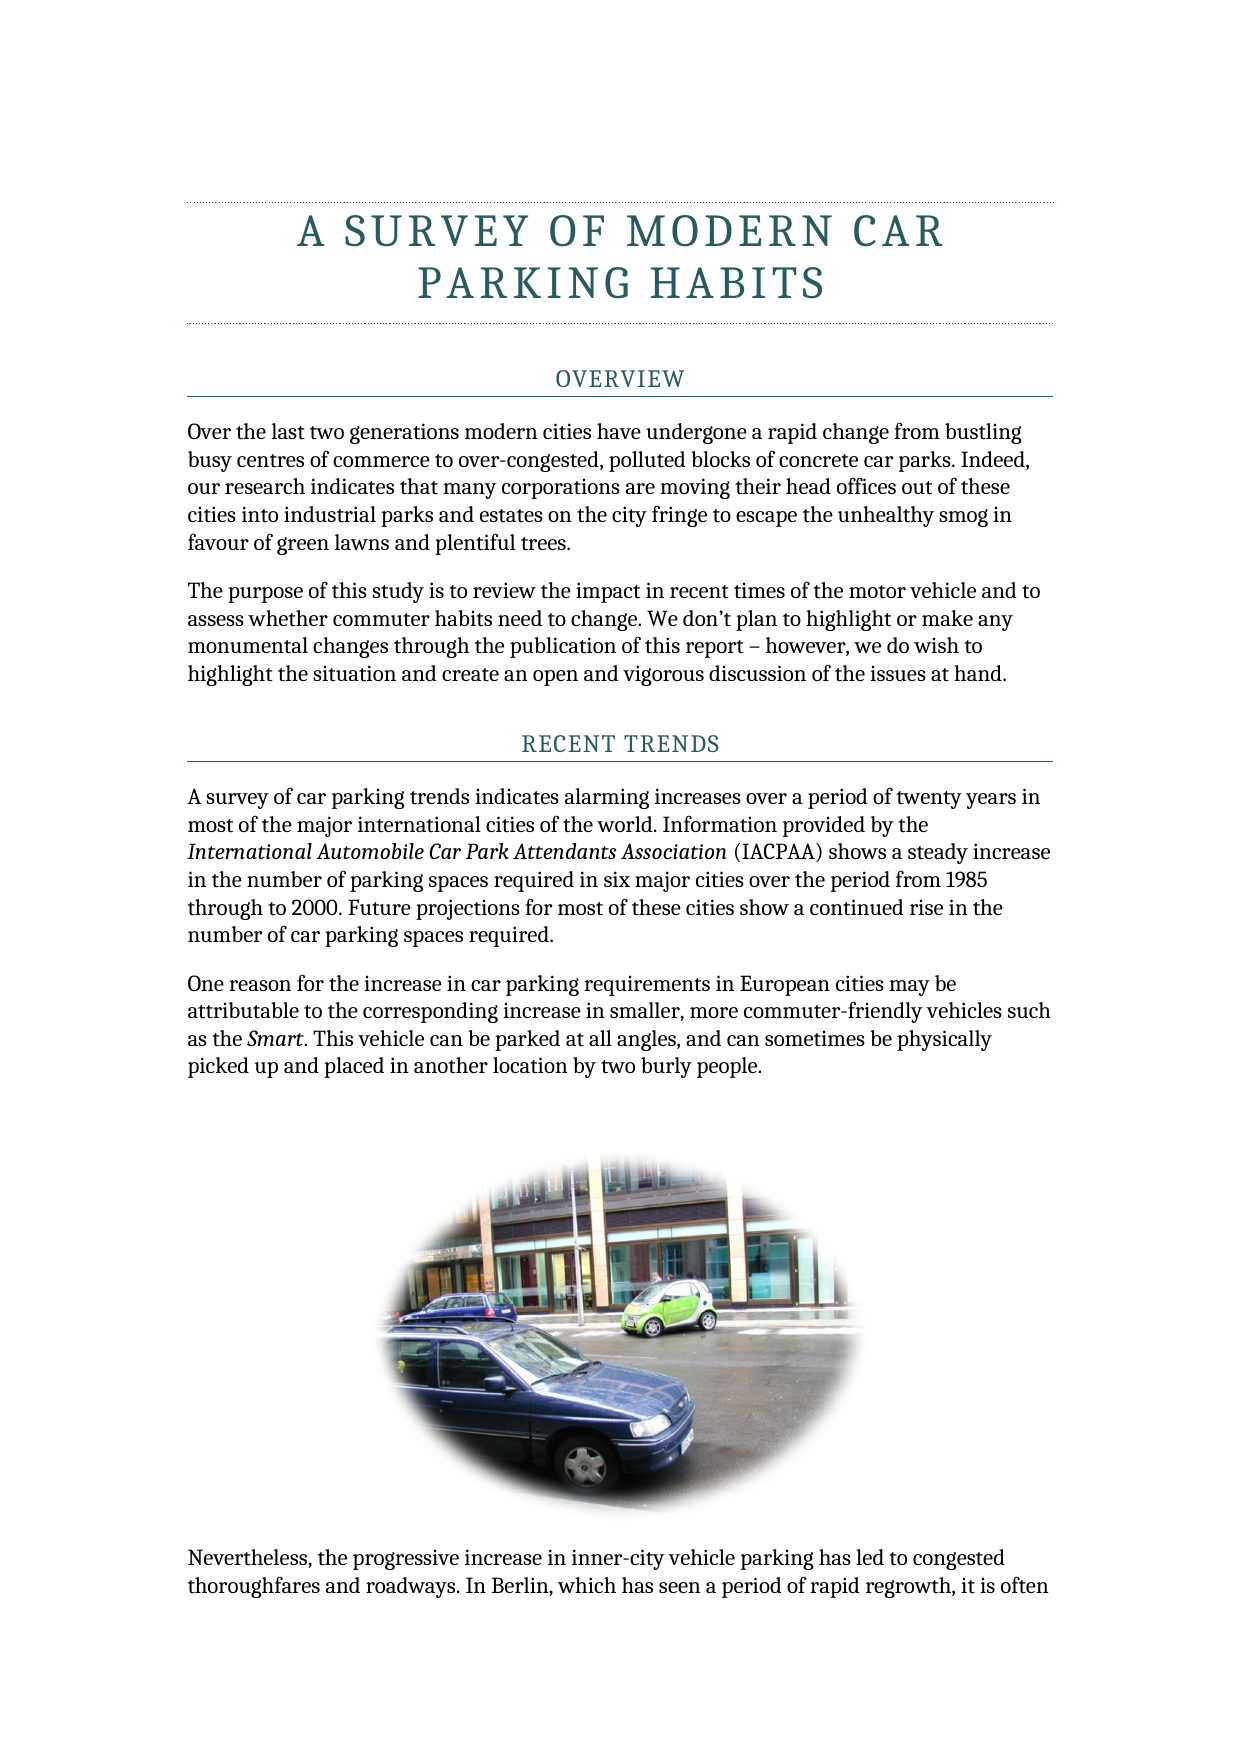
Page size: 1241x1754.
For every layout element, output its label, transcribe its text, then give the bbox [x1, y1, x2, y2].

text A survey of car parking trends indicates alarming increases over a period of twenty years in most of the major international cities of the world. Information provided by the International Automobile Car Park Attendants Association (IACPAA) shows a steady increase in the number of parking spaces required in six major cities over the period from 1985 through to 2000. Future projections for most of these cities show a continued rise in the number of car parking spaces required. [187, 784, 1053, 948]
text The purpose of this study is to review the impact in recent times of the motor vehicle and to assess whether commuter habits need to change. We don’t plan to highlight or make any monumental changes through the publication of this report – however, we do wish to highlight the situation and create an open and vigorous discussion of the issues at hand. [187, 578, 1053, 687]
subtitle Recent Trends [187, 730, 1053, 761]
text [187, 1545, 1053, 1599]
text Over the last two generations modern cities have undergone a rapid change from bustling busy centres of commerce to over-congested, polluted blocks of concrete car parks. Indeed, our research indicates that many corporations are moving their head offices out of these cities into industrial parks and estates on the city fringe to escape the unhealthy smog in favour of green lawns and plentiful trees. [187, 419, 1053, 556]
picture [402, 1180, 840, 1493]
subtitle Overview [187, 365, 1053, 396]
title A Survey Of Modern Car Parking Habits [187, 202, 1053, 323]
text One reason for the increase in car parking requirements in European cities may be attributable to the corresponding increase in smaller, more commuter-friendly vehicles such as the Smart. This vehicle can be parked at all angles, and can sometimes be physically picked up and placed in another location by two burly people. [187, 970, 1053, 1079]
